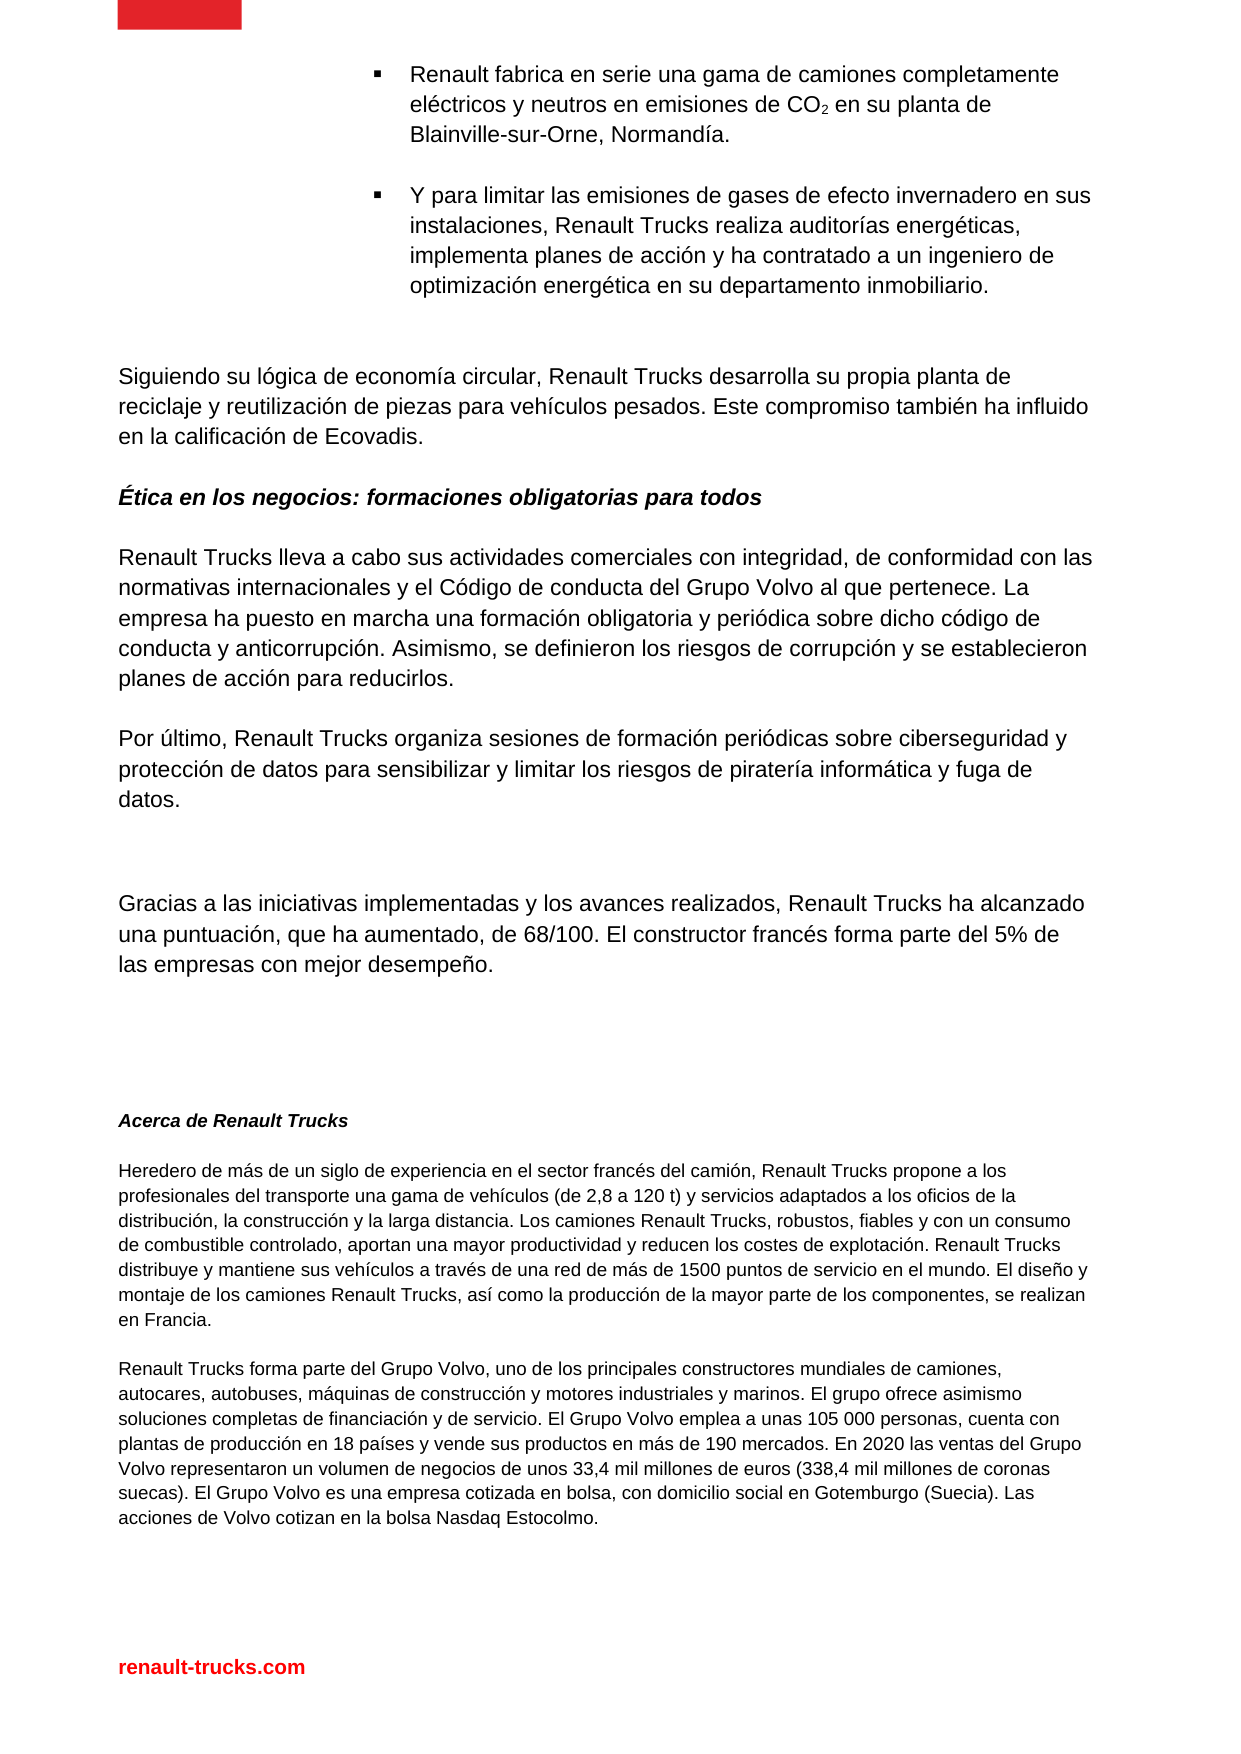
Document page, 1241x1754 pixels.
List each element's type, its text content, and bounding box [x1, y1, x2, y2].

text Gracias a las iniciativas implementadas y los avances realizados, Renault Trucks ha alcanzado una puntuación, que ha aumentado, de 68/100. El constructor francés forma parte del 5% de las empresas con mejor desempeño. [118, 890, 1093, 977]
text Por último, Renault Trucks organiza sesiones de formación periódicas sobre ciberseguridad y protección de datos para sensibilizar y limitar los riesgos de piratería informática y fuga de datos. [118, 725, 1093, 812]
text Acerca de Renault Trucks [118, 1110, 1093, 1132]
text Heredero de más de un siglo de experiencia en el sector francés del camión, Renault Trucks propone a los profesionales del transporte una gama de vehículos (de 2,8 a 120 t) y servicios adaptados a los oficios de la distribución, la construcción y la larga distancia. Los camiones Renault Trucks, robustos, fiables y con un consumo de combustible controlado, aportan una mayor productividad y reducen los costes de explotación. Renault Trucks distribuye y mantiene sus vehículos a través de una red de más de 1500 puntos de servicio en el mundo. El diseño y montaje de los camiones Renault Trucks, así como la producción de la mayor parte de los componentes, se realizan en Francia. [118, 1160, 1093, 1330]
text Ética en los negocios: formaciones obligatorias para todos [118, 484, 1093, 510]
text Siguiendo su lógica de economía circular, Renault Trucks desarrolla su propia planta de reciclaje y reutilización de piezas para vehículos pesados. Este compromiso también ha influido en la calificación de Ecovadis. [118, 363, 1093, 449]
text Renault Trucks lleva a cabo sus actividades comerciales con integridad, de conformidad con las normativas internacionales y el Código de conducta del Grupo Volvo al que pertenece. La empresa ha puesto en marcha una formación obligatoria y periódica sobre dicho código de conducta y anticorrupción. Asimismo, se definieron los riesgos de corrupción y se establecieron planes de acción para reducirlos. [118, 544, 1093, 691]
list Y para limitar las emisiones de gases de efecto invernadero en sus instalaciones, Renault Trucks realiza auditorías energéticas, implementa planes de acción y ha contratado a un ingeniero de optimización energética en su departamento inmobiliario. [372, 182, 1093, 298]
list Renault fabrica en serie una gama de camiones completamente eléctricos y neutros en emisiones de CO2 en su planta de Blainville-sur-Orne, Normandía. [372, 61, 1093, 147]
text Renault Trucks forma parte del Grupo Volvo, uno de los principales constructores mundiales de camiones, autocares, autobuses, máquinas de construcción y motores industriales y marinos. El grupo ofrece asimismo soluciones completas de financiación y de servicio. El Grupo Volvo emplea a unas 105 000 personas, cuenta con plantas de producción en 18 países y vende sus productos en más de 190 mercados. En 2020 las ventas del Grupo Volvo representaron un volumen de negocios de unos 33,4 mil millones de euros (338,4 mil millones de coronas suecas). El Grupo Volvo es una empresa cotizada en bolsa, con domicilio social en Gotemburgo (Suecia). Las acciones de Volvo cotizan en la bolsa Nasdaq Estocolmo. [118, 1358, 1093, 1528]
